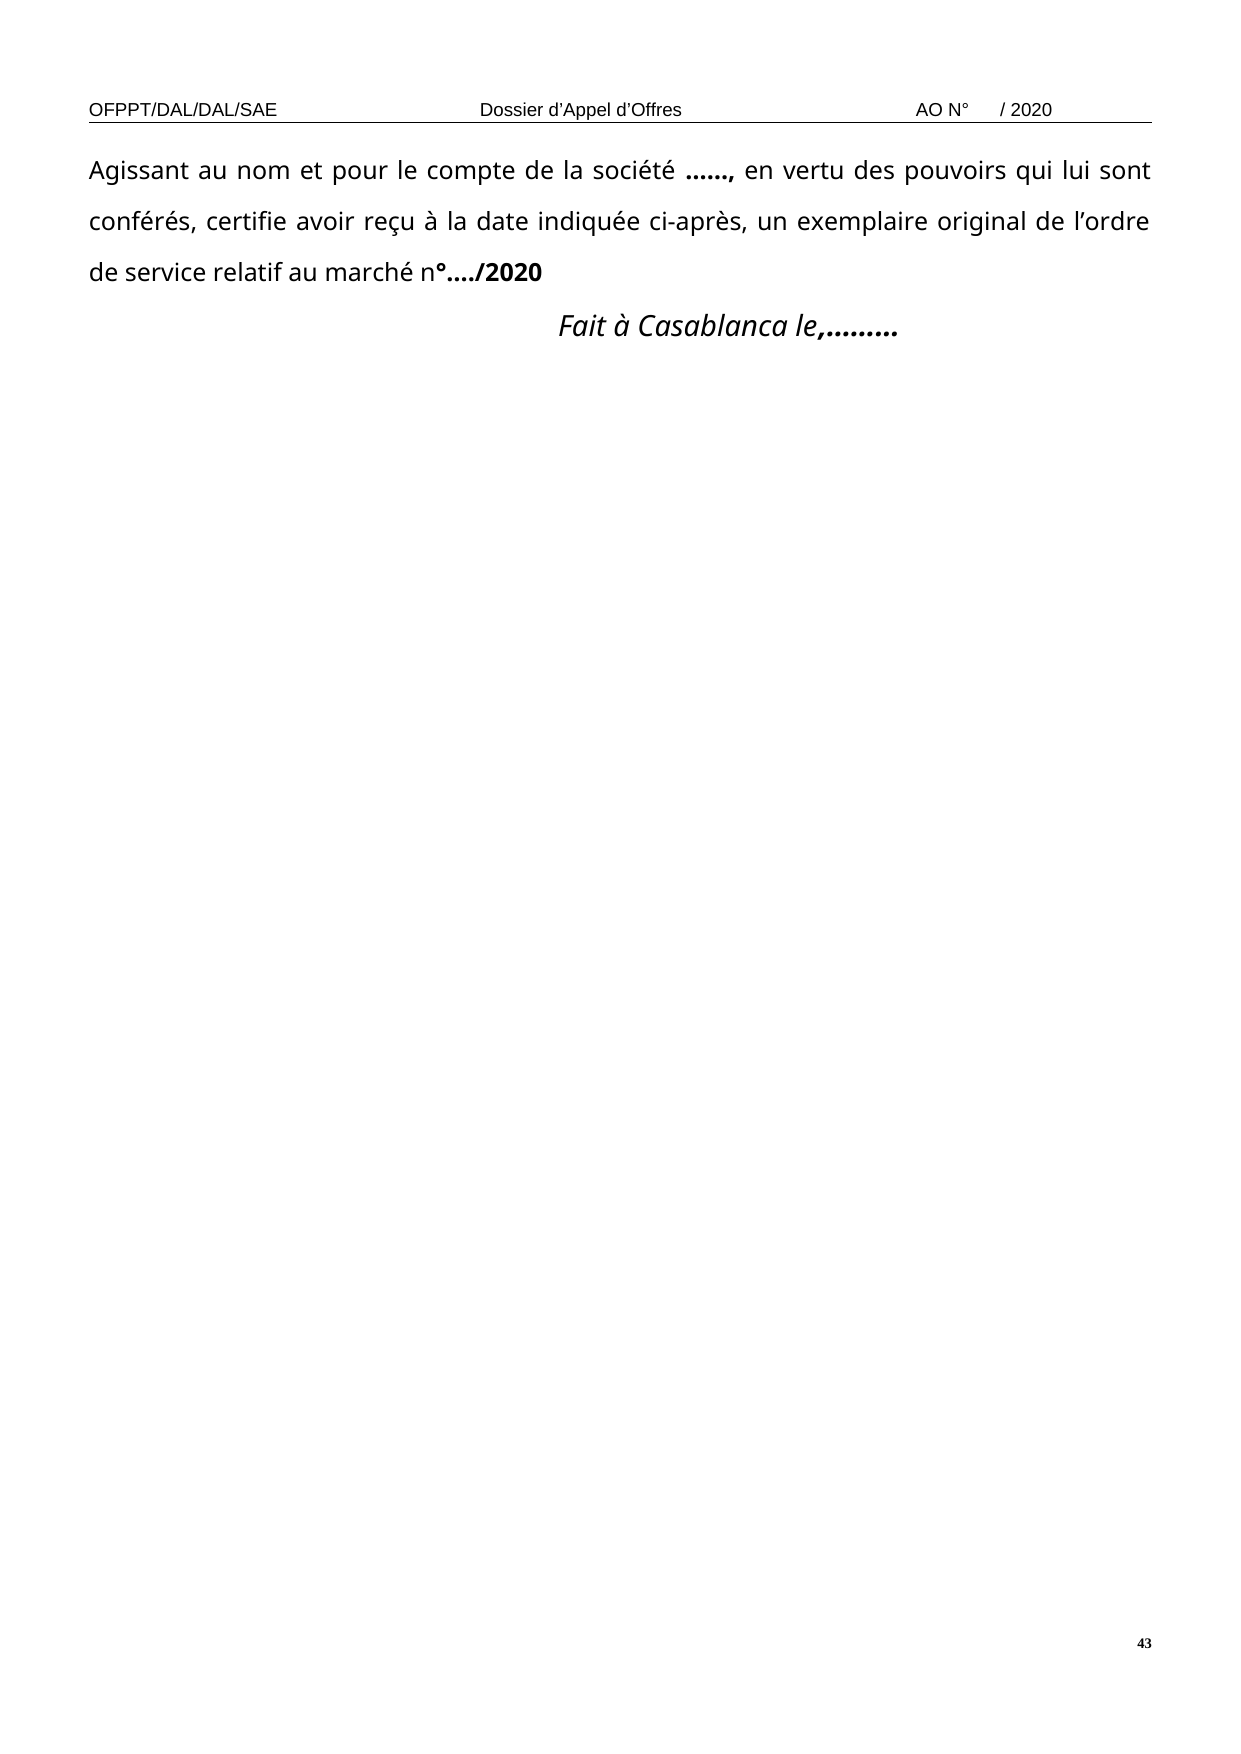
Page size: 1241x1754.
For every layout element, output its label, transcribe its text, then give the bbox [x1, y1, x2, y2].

text Fait à Casablanca le,……… [89, 305, 1152, 345]
text Agissant au nom et pour le compte de la société ……, en vertu des pouvoirs qui lui sont conférés, certifie avoir reçu à la date indiquée ci-après, un exemplaire original de l’ordre de service relatif au marché n°…./2020 [89, 152, 1152, 288]
